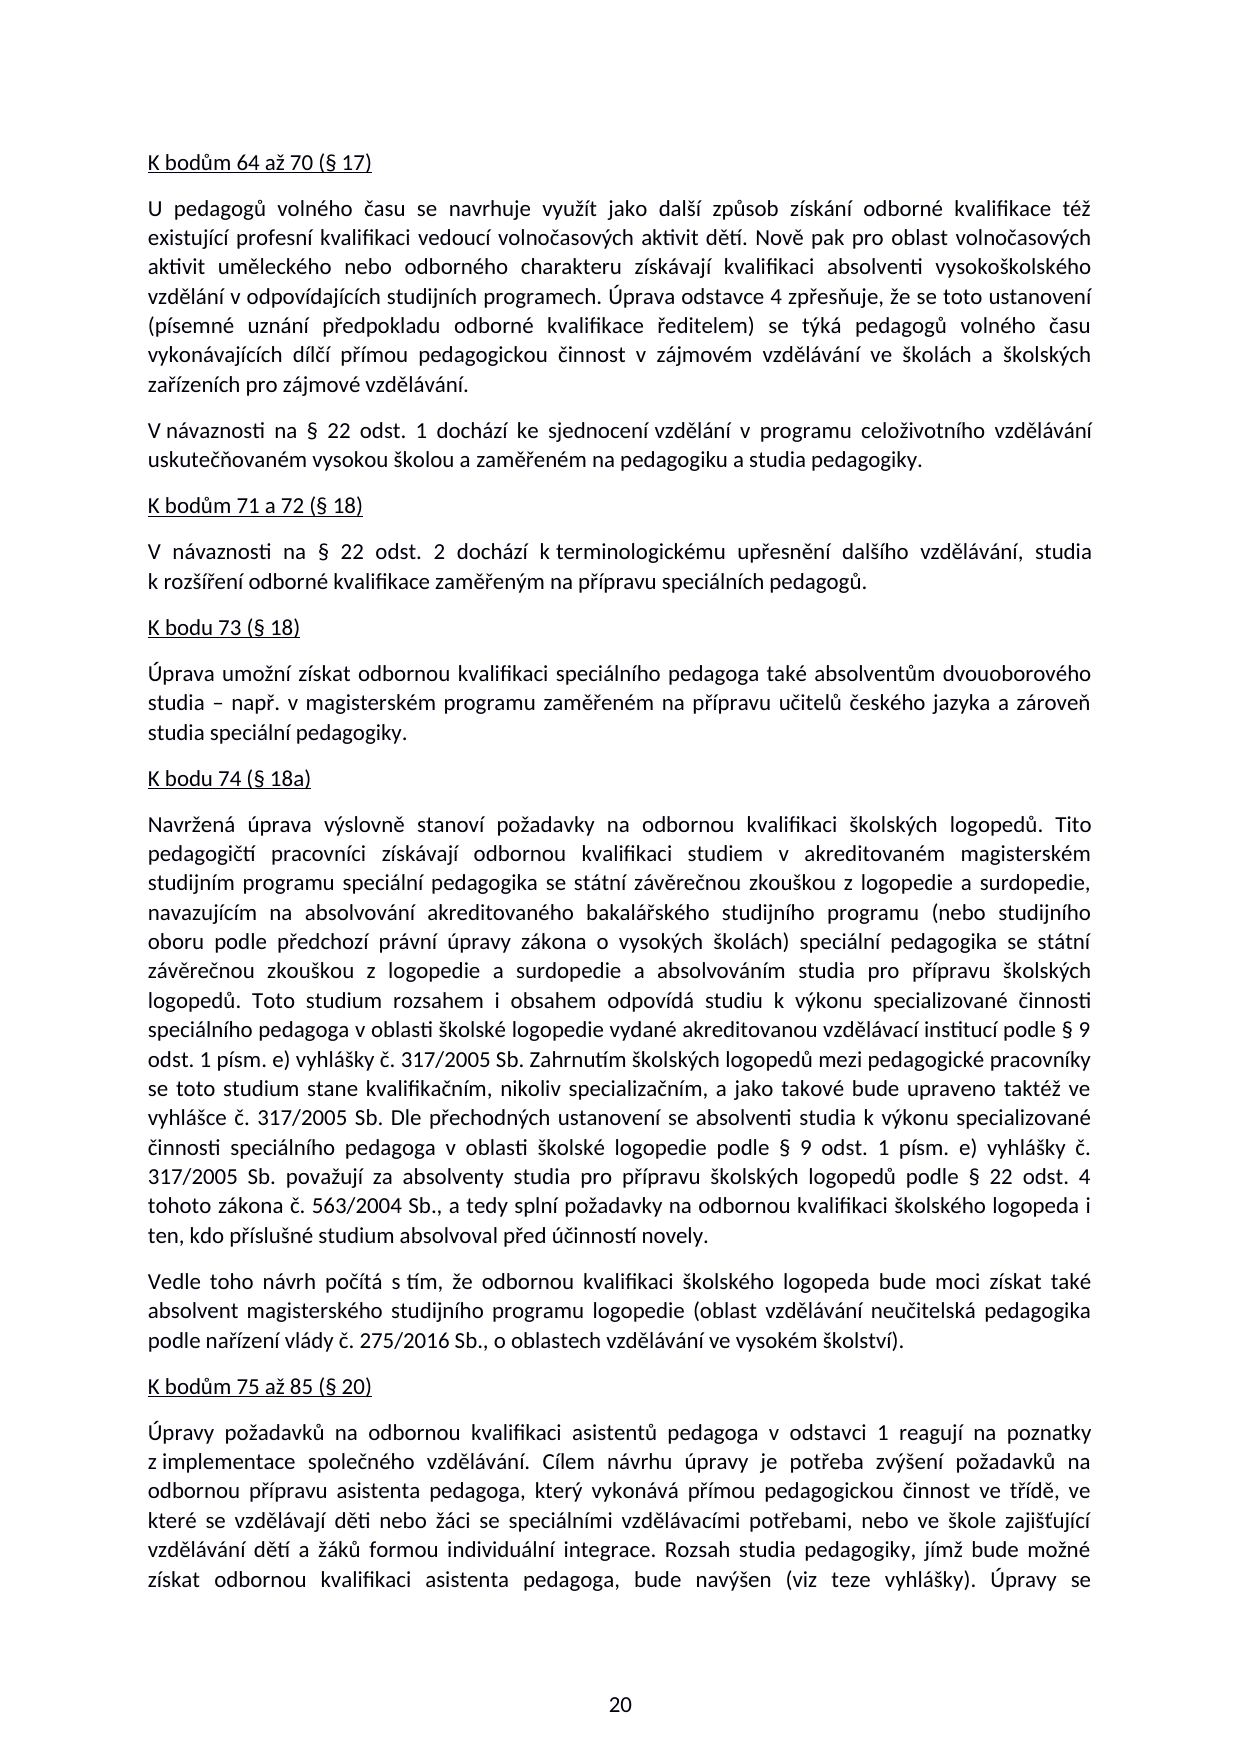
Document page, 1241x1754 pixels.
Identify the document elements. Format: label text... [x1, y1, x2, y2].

text Úprava umožní získat odbornou kvalifikaci speciálního pedagoga také absolventům dvouoborového studia – např. v magisterském programu zaměřeném na přípravu učitelů českého jazyka a zároveň studia speciální pedagogiky. [148, 659, 1093, 746]
text V návaznosti na § 22 odst. 2 dochází k terminologickému upřesnění dalšího vzdělávání, studia k rozšíření odborné kvalifikace zaměřeným na přípravu speciálních pedagogů. [148, 537, 1093, 595]
text K bodům 75 až 85 (§ 20) [148, 1372, 1093, 1400]
text Vedle toho návrh počítá s tím, že odbornou kvalifikaci školského logopeda bude moci získat také absolvent magisterského studijního programu logopedie (oblast vzdělávání neučitelská pedagogika podle nařízení vlády č. 275/2016 Sb., o oblastech vzdělávání ve vysokém školství). [148, 1267, 1093, 1354]
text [148, 1418, 1093, 1593]
text U pedagogů volného času se navrhuje využít jako další způsob získání odborné kvalifikace též existující profesní kvalifikaci vedoucí volnočasových aktivit dětí. Nově pak pro oblast volnočasových aktivit uměleckého nebo odborného charakteru získávají kvalifikaci absolventi vysokoškolského vzdělání v odpovídajících studijních programech. Úprava odstavce 4 zpřesňuje, že se toto ustanovení (písemné uznání předpokladu odborné kvalifikace ředitelem) se týká pedagogů volného času vykonávajících dílčí přímou pedagogickou činnost v zájmovém vzdělávání ve školách a školských zařízeních pro zájmové vzdělávání. [148, 194, 1093, 398]
text K bodům 64 až 70 (§ 17) [148, 148, 1093, 176]
text V návaznosti na § 22 odst. 1 dochází ke sjednocení vzdělání v programu celoživotního vzdělávání uskutečňovaném vysokou školou a zaměřeném na pedagogiku a studia pedagogiky. [148, 416, 1093, 473]
text K bodu 73 (§ 18) [148, 613, 1093, 641]
text K bodům 71 a 72 (§ 18) [148, 491, 1093, 519]
text Navržená úprava výslovně stanoví požadavky na odbornou kvalifikaci školských logopedů. Tito pedagogičtí pracovníci získávají odbornou kvalifikaci studiem v akreditovaném magisterském studijním programu speciální pedagogika se státní závěrečnou zkouškou z logopedie a surdopedie, navazujícím na absolvování akreditovaného bakalářského studijního programu (nebo studijního oboru podle předchozí právní úpravy zákona o vysokých školách) speciální pedagogika se státní závěrečnou zkouškou z logopedie a surdopedie a absolvováním studia pro přípravu školských logopedů. Toto studium rozsahem i obsahem odpovídá studiu k výkonu specializované činnosti speciálního pedagoga v oblasti školské logopedie vydané akreditovanou vzdělávací institucí podle § 9 odst. 1 písm. e) vyhlášky č. 317/2005 Sb. Zahrnutím školských logopedů mezi pedagogické pracovníky se toto studium stane kvalifikačním, nikoliv specializačním, a jako takové bude upraveno taktéž ve vyhlášce č. 317/2005 Sb. Dle přechodných ustanovení se absolventi studia k výkonu specializované činnosti speciálního pedagoga v oblasti školské logopedie podle § 9 odst. 1 písm. e) vyhlášky č. 317/2005 Sb. považují za absolventy studia pro přípravu školských logopedů podle § 22 odst. 4 tohoto zákona č. 563/2004 Sb., a tedy splní požadavky na odbornou kvalifikaci školského logopeda i ten, kdo příslušné studium absolvoval před účinností novely. [148, 810, 1093, 1249]
text K bodu 74 (§ 18a) [148, 764, 1093, 792]
